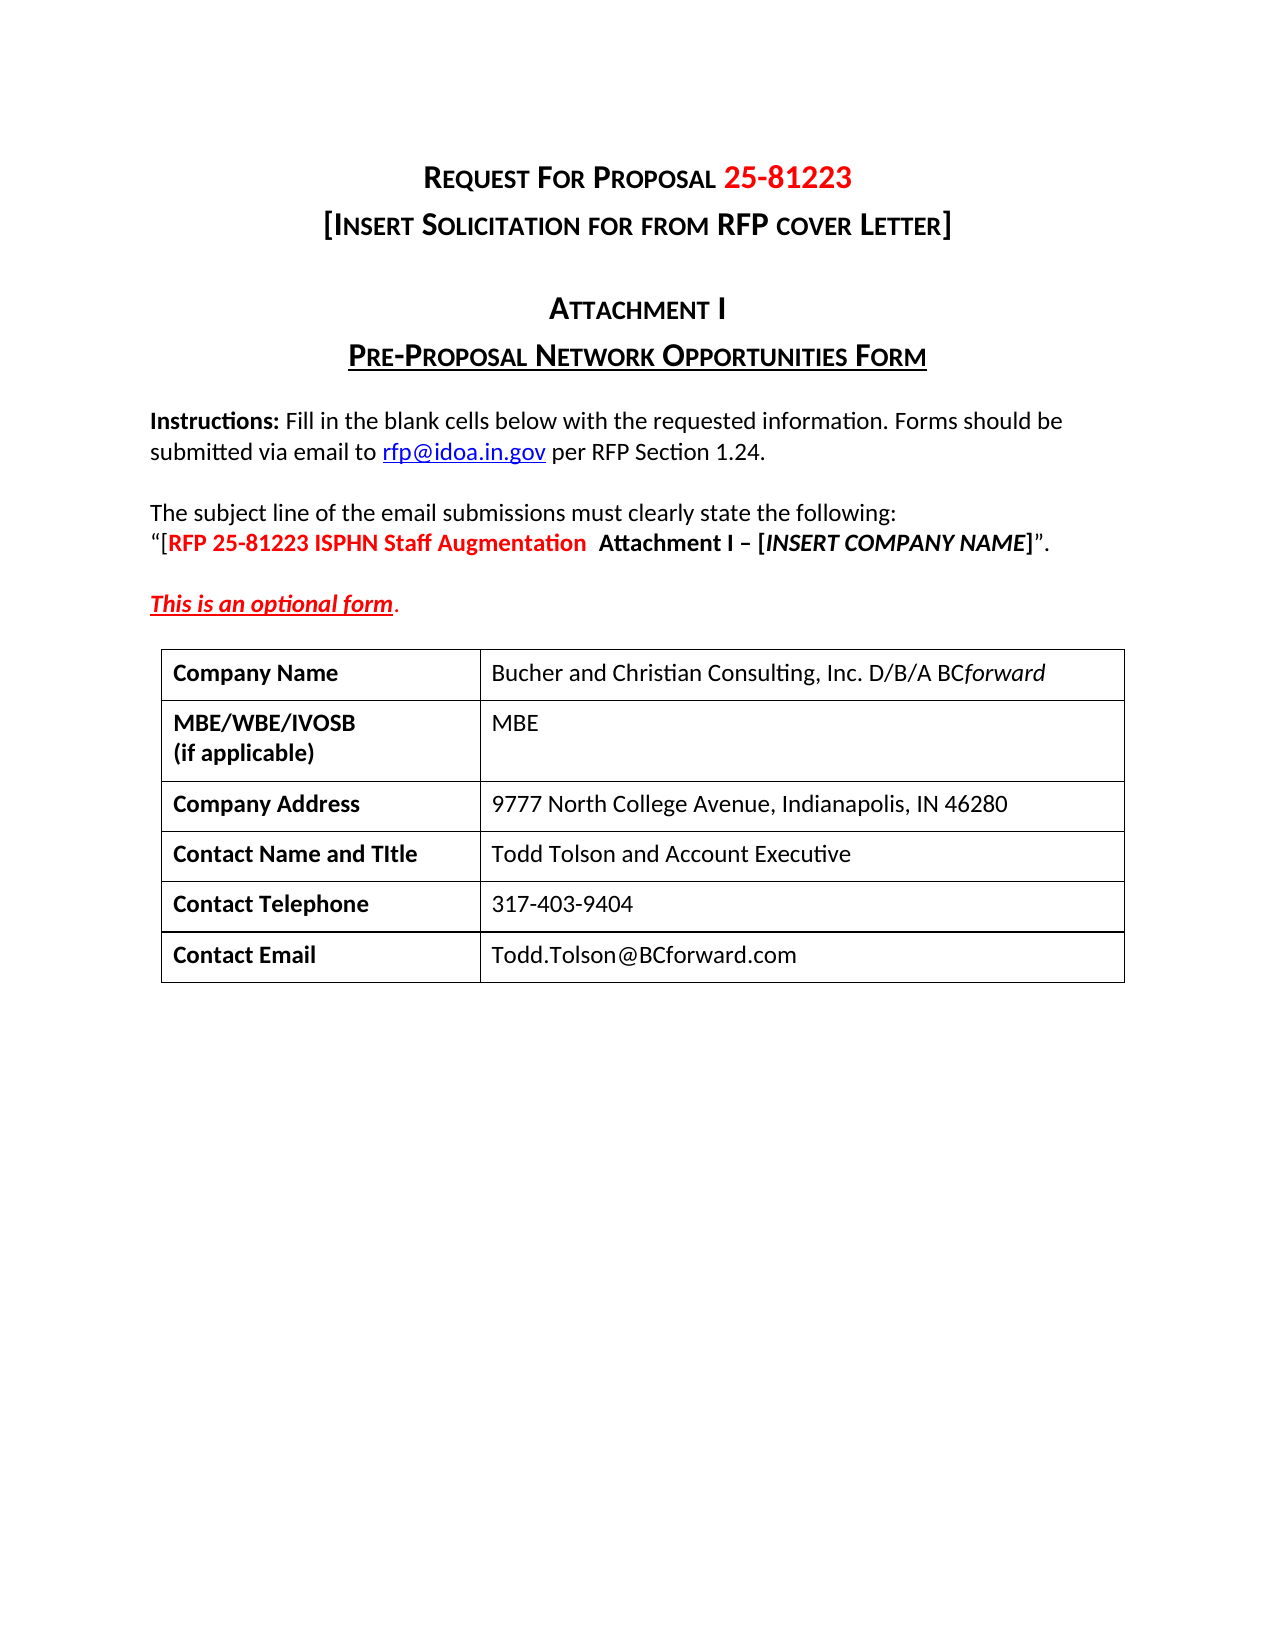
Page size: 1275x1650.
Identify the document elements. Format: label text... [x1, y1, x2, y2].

table_cell MBE [481, 701, 1124, 781]
table_header Company Name [162, 650, 480, 700]
text This is an optional form. [150, 588, 1125, 619]
text Request For Proposal 25-81223 [150, 156, 1125, 197]
table_cell 9777 North College Avenue, Indianapolis, IN 46280 [481, 782, 1124, 831]
table_cell Company Address [162, 782, 480, 831]
text Pre-Proposal Network Opportunities Form [150, 334, 1125, 375]
text “[RFP 25-81223 ISPHN Staff Augmentation Attachment I – [INSERT COMPANY NAME]”. [150, 527, 1125, 558]
table_header Bucher and Christian Consulting, Inc. D/B/A BCforward [481, 650, 1124, 700]
text [Insert Solicitation for from RFP cover Letter] [150, 203, 1125, 244]
table_cell MBE/WBE/IVOSB (if applicable) [162, 701, 480, 781]
table_cell 317-403-9404 [481, 882, 1124, 931]
table_cell Todd.Tolson@BCforward.com [481, 933, 1124, 982]
table_cell Contact Telephone [162, 882, 480, 931]
text Attachment I [150, 287, 1125, 328]
table_cell Contact Name and TItle [162, 832, 480, 881]
table_cell Contact Email [162, 933, 480, 982]
text The subject line of the email submissions must clearly state the following: [150, 497, 1125, 527]
table_cell Todd Tolson and Account Executive [481, 832, 1124, 881]
text Instructions: Fill in the blank cells below with the requested information. Forms should be submitted via email to rfp@idoa.in.gov per RFP Section 1.24. [150, 405, 1125, 466]
